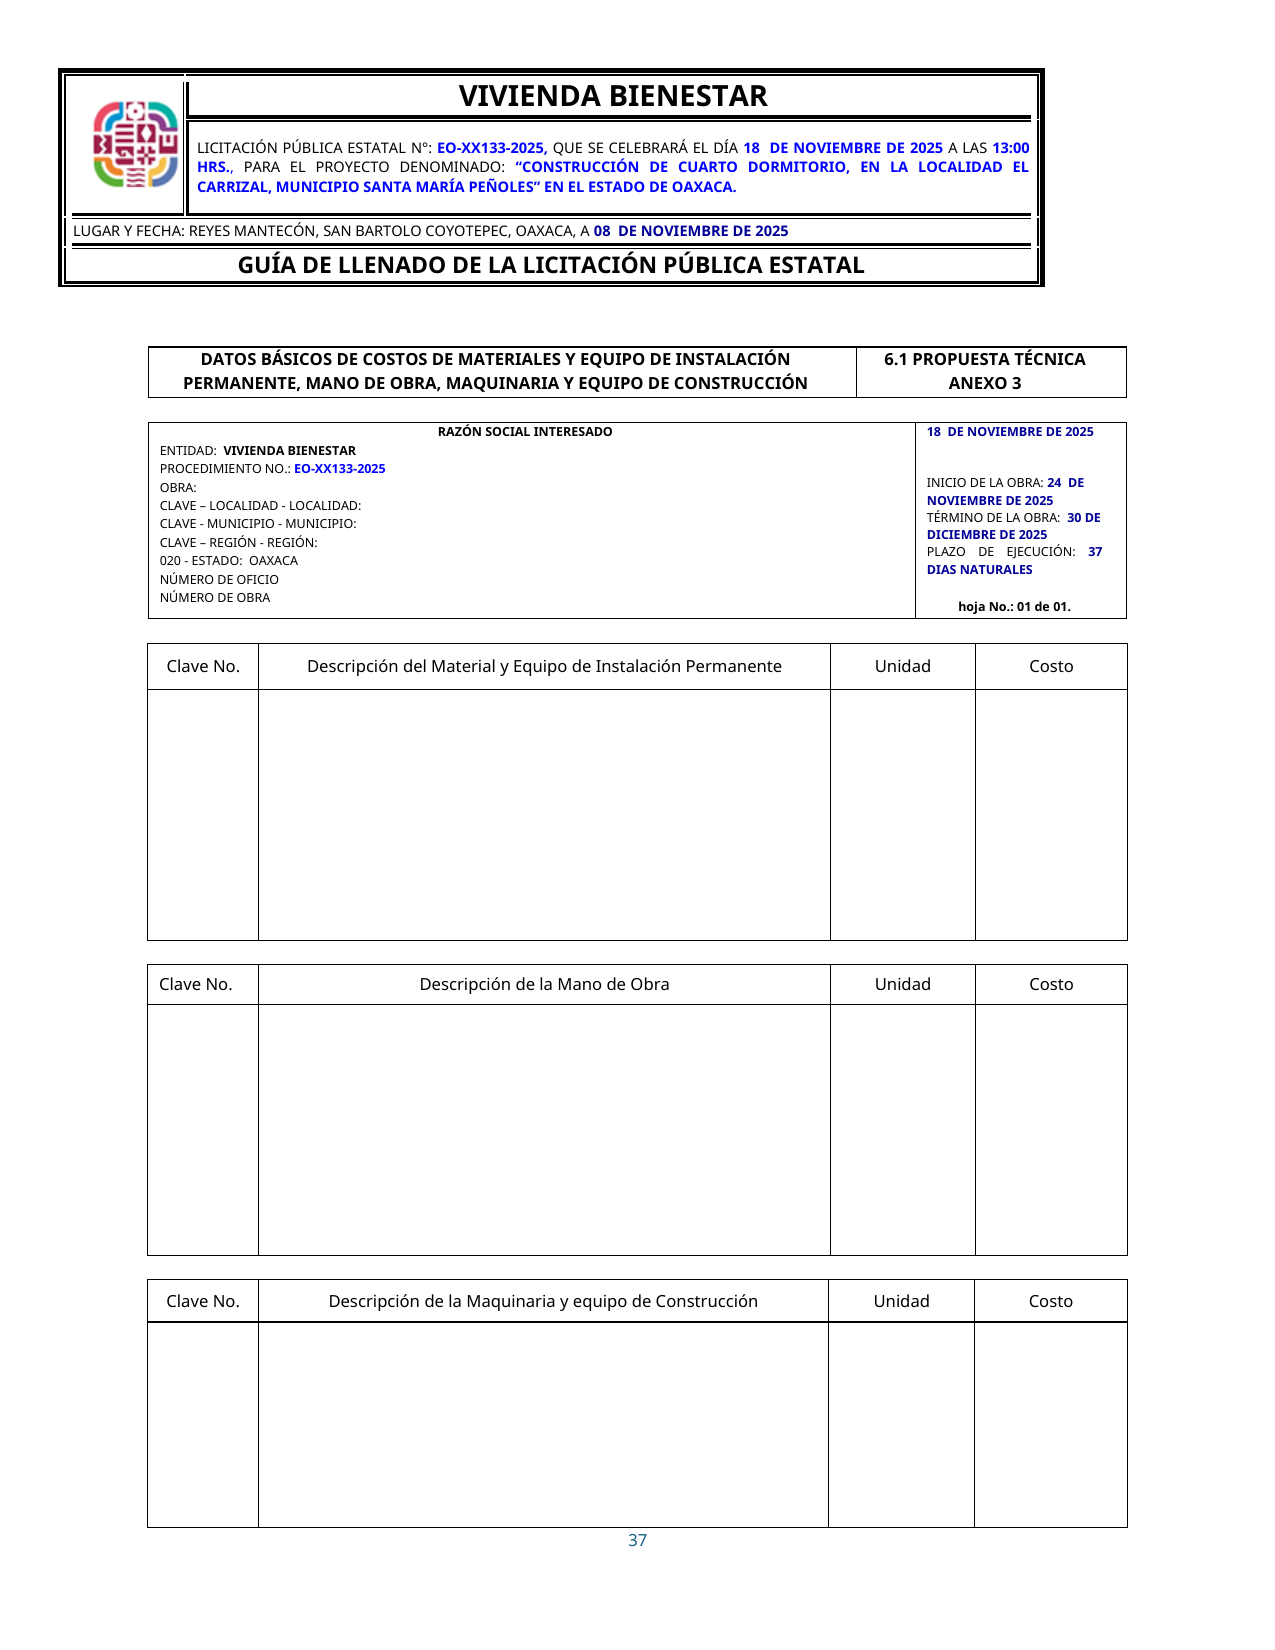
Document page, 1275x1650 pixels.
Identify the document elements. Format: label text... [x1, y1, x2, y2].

table_header Descripción del Material y Equipo de Instalación Permanente [259, 644, 830, 689]
table_cell [829, 1323, 974, 1527]
table_cell [148, 690, 258, 940]
table_header Costo [976, 644, 1127, 689]
table_cell [259, 690, 830, 940]
table_header 6.1 PROPUESTA TÉCNICA ANEXO 3 [857, 348, 1126, 397]
table_cell [831, 1005, 975, 1255]
table_header Costo [976, 965, 1127, 1004]
table_header Unidad [831, 965, 975, 1004]
table_header RAZÓN SOCIAL INTERESADO Entidad: Vivienda Bienestar Procedimiento No.: EO-XX133-2025 Obra: clave – Localidad - Localidad: clave - Municipio - Municipio: clave – Región - Región: 020 - Estado: Oaxaca Número de Oficio Número de Obra [149, 423, 915, 617]
table_header DATOS BÁSICOS DE COSTOS DE MATERIALES Y EQUIPO DE INSTALACIÓN PERMANENTE, MANO DE OBRA, MAQUINARIA Y EQUIPO DE CONSTRUCCIÓN [149, 348, 856, 397]
table_header Costo [975, 1280, 1127, 1321]
table_header Descripción de la Maquinaria y equipo de Construcción [259, 1280, 828, 1321]
table_header Clave No. [148, 644, 258, 689]
table_header Unidad [831, 644, 975, 689]
picture [82, 93, 183, 193]
table_cell [259, 1005, 830, 1255]
table_header 18 DE NOVIEMBRE DE 2025 INICIO DE LA OBRA: 24 DE NOVIEMBRE DE 2025 TÉRMINO DE LA OBRA: 30 DE DICIEMBRE DE 2025 PLAZO DE EJECUCIÓN: 37 DIAS NATURALES hoja No.: 01 de 01. [916, 423, 1126, 617]
table_header Descripción de la Mano de Obra [259, 965, 830, 1004]
picture [184, 93, 189, 193]
table_header Unidad [829, 1280, 974, 1321]
table_cell [148, 1005, 258, 1255]
table_header Clave No. [148, 1280, 258, 1321]
table_cell [976, 1005, 1127, 1255]
table_cell [976, 690, 1127, 940]
table_cell [148, 1323, 258, 1527]
table_cell [259, 1323, 828, 1527]
table_cell [975, 1323, 1127, 1527]
table_header Clave No. [148, 965, 258, 1004]
table_cell [831, 690, 975, 940]
